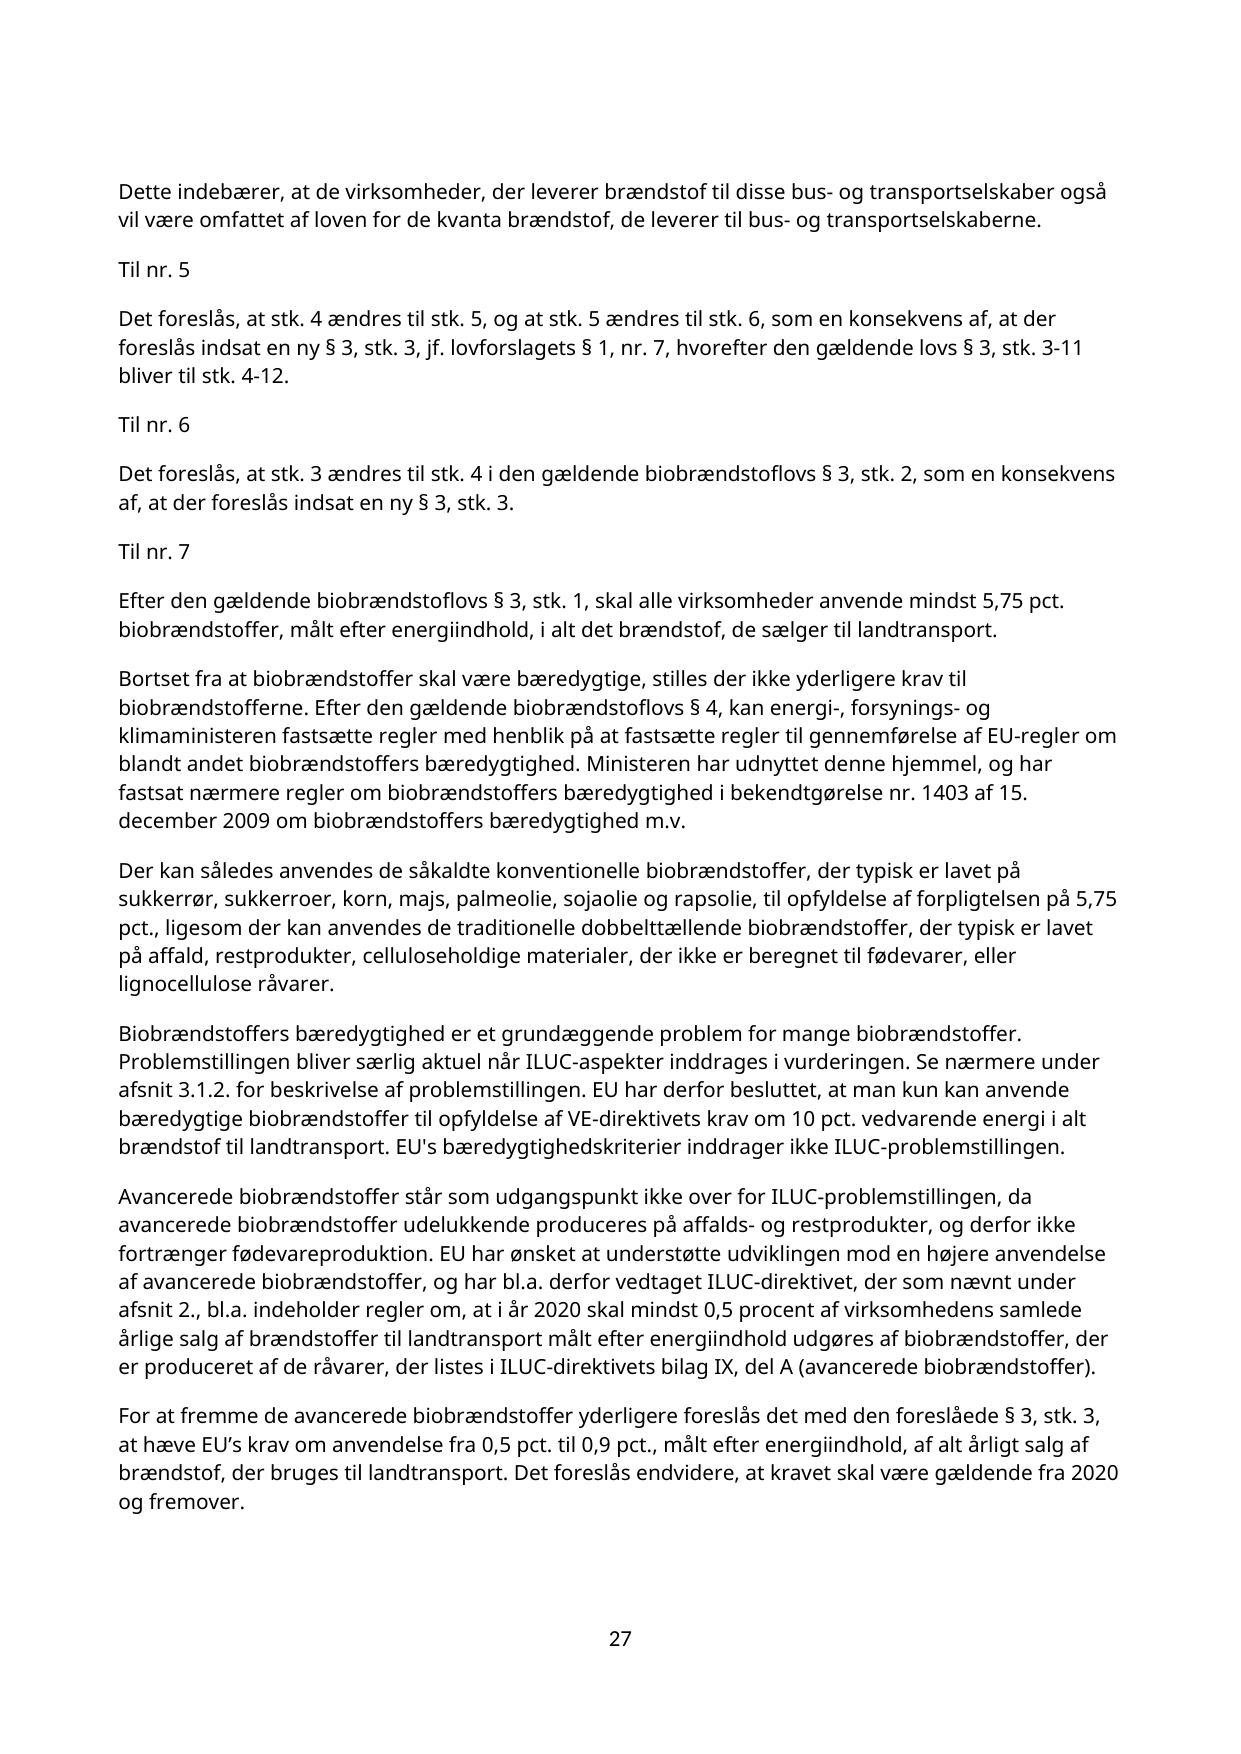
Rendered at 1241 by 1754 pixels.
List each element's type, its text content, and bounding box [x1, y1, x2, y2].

text Til nr. 5 [118, 255, 1122, 283]
text Der kan således anvendes de såkaldte konventionelle biobrændstoffer, der typisk er lavet på sukkerrør, sukkerroer, korn, majs, palmeolie, sojaolie og rapsolie, til opfyldelse af forpligtelsen på 5,75 pct., ligesom der kan anvendes de traditionelle dobbelttællende biobrændstoffer, der typisk er lavet på affald, restprodukter, celluloseholdige materialer, der ikke er beregnet til fødevarer, eller lignocellulose råvarer. [118, 856, 1122, 998]
text Bortset fra at biobrændstoffer skal være bæredygtige, stilles der ikke yderligere krav til biobrændstofferne. Efter den gældende biobrændstoflovs § 4, kan energi-, forsynings- og klimaministeren fastsætte regler med henblik på at fastsætte regler til gennemførelse af EU-regler om blandt andet biobrændstoffers bæredygtighed. Ministeren har udnyttet denne hjemmel, og har fastsat nærmere regler om biobrændstoffers bæredygtighed i bekendtgørelse nr. 1403 af 15. december 2009 om biobrændstoffers bæredygtighed m.v. [118, 664, 1122, 835]
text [118, 177, 1122, 234]
text For at fremme de avancerede biobrændstoffer yderligere foreslås det med den foreslåede § 3, stk. 3, at hæve EU’s krav om anvendelse fra 0,5 pct. til 0,9 pct., målt efter energiindhold, af alt årligt salg af brændstof, der bruges til landtransport. Det foreslås endvidere, at kravet skal være gældende fra 2020 og fremover. [118, 1402, 1122, 1515]
text Til nr. 7 [118, 537, 1122, 566]
text Avancerede biobrændstoffer står som udgangspunkt ikke over for ILUC-problemstillingen, da avancerede biobrændstoffer udelukkende produceres på affalds- og restprodukter, og derfor ikke fortrænger fødevareproduktion. EU har ønsket at understøtte udviklingen mod en højere anvendelse af avancerede biobrændstoffer, og har bl.a. derfor vedtaget ILUC-direktivet, der som nævnt under afsnit 2., bl.a. indeholder regler om, at i år 2020 skal mindst 0,5 procent af virksomhedens samlede årlige salg af brændstoffer til landtransport målt efter energiindhold udgøres af biobrændstoffer, der er produceret af de råvarer, der listes i ILUC-direktivets bilag IX, del A (avancerede biobrændstoffer). [118, 1182, 1122, 1381]
text Det foreslås, at stk. 4 ændres til stk. 5, og at stk. 5 ændres til stk. 6, som en konsekvens af, at der foreslås indsat en ny § 3, stk. 3, jf. lovforslagets § 1, nr. 7, hvorefter den gældende lovs § 3, stk. 3-11 bliver til stk. 4-12. [118, 304, 1122, 389]
text Biobrændstoffers bæredygtighed er et grundæggende problem for mange biobrændstoffer. Problemstillingen bliver særlig aktuel når ILUC-aspekter inddrages i vurderingen. Se nærmere under afsnit 3.1.2. for beskrivelse af problemstillingen. EU har derfor besluttet, at man kun kan anvende bæredygtige biobrændstoffer til opfyldelse af VE-direktivets krav om 10 pct. vedvarende energi i alt brændstof til landtransport. EU's bæredygtighedskriterier inddrager ikke ILUC-problemstillingen. [118, 1019, 1122, 1161]
text Efter den gældende biobrændstoflovs § 3, stk. 1, skal alle virksomheder anvende mindst 5,75 pct. biobrændstoffer, målt efter energiindhold, i alt det brændstof, de sælger til landtransport. [118, 587, 1122, 643]
text Til nr. 6 [118, 410, 1122, 439]
text Det foreslås, at stk. 3 ændres til stk. 4 i den gældende biobrændstoflovs § 3, stk. 2, som en konsekvens af, at der foreslås indsat en ny § 3, stk. 3. [118, 459, 1122, 516]
